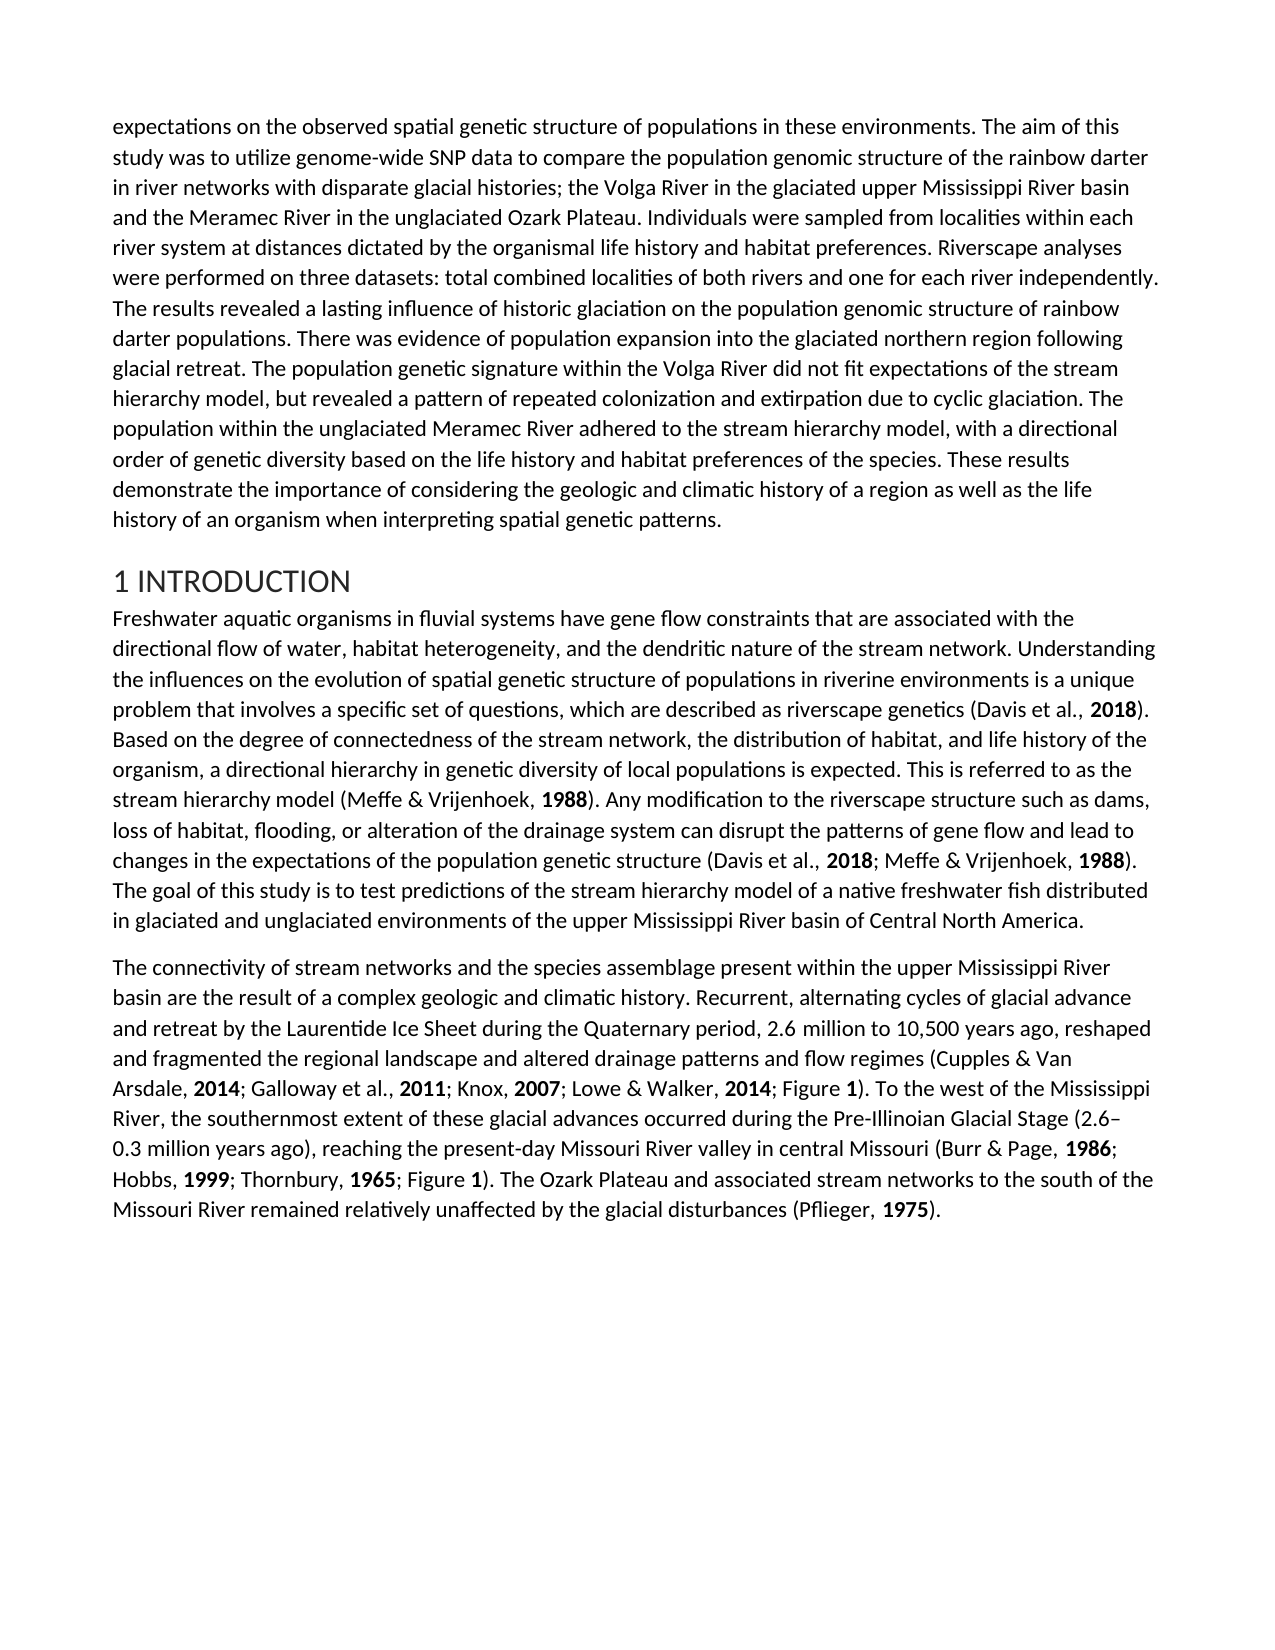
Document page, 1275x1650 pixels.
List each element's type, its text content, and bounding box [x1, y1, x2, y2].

subtitle 1 INTRODUCTION [112, 560, 1162, 601]
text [112, 112, 1162, 533]
text Freshwater aquatic organisms in fluvial systems have gene flow constraints that are associated with the directional flow of water, habitat heterogeneity, and the dendritic nature of the stream network. Understanding the influences on the evolution of spatial genetic structure of populations in riverine environments is a unique problem that involves a specific set of questions, which are described as riverscape genetics (Davis et al., 2018). Based on the degree of connectedness of the stream network, the distribution of habitat, and life history of the organism, a directional hierarchy in genetic diversity of local populations is expected. This is referred to as the stream hierarchy model (Meffe & Vrijenhoek, 1988). Any modification to the riverscape structure such as dams, loss of habitat, flooding, or alteration of the drainage system can disrupt the patterns of gene flow and lead to changes in the expectations of the population genetic structure (Davis et al., 2018; Meffe & Vrijenhoek, 1988). The goal of this study is to test predictions of the stream hierarchy model of a native freshwater fish distributed in glaciated and unglaciated environments of the upper Mississippi River basin of Central North America. [112, 604, 1162, 934]
text The connectivity of stream networks and the species assemblage present within the upper Mississippi River basin are the result of a complex geologic and climatic history. Recurrent, alternating cycles of glacial advance and retreat by the Laurentide Ice Sheet during the Quaternary period, 2.6 million to 10,500 years ago, reshaped and fragmented the regional landscape and altered drainage patterns and flow regimes (Cupples & Van Arsdale, 2014; Galloway et al., 2011; Knox, 2007; Lowe & Walker, 2014; Figure 1). To the west of the Mississippi River, the southernmost extent of these glacial advances occurred during the Pre-Illinoian Glacial Stage (2.6–0.3 million years ago), reaching the present-day Missouri River valley in central Missouri (Burr & Page, 1986; Hobbs, 1999; Thornbury, 1965; Figure 1). The Ozark Plateau and associated stream networks to the south of the Missouri River remained relatively unaffected by the glacial disturbances (Pflieger, 1975). [112, 953, 1162, 1223]
